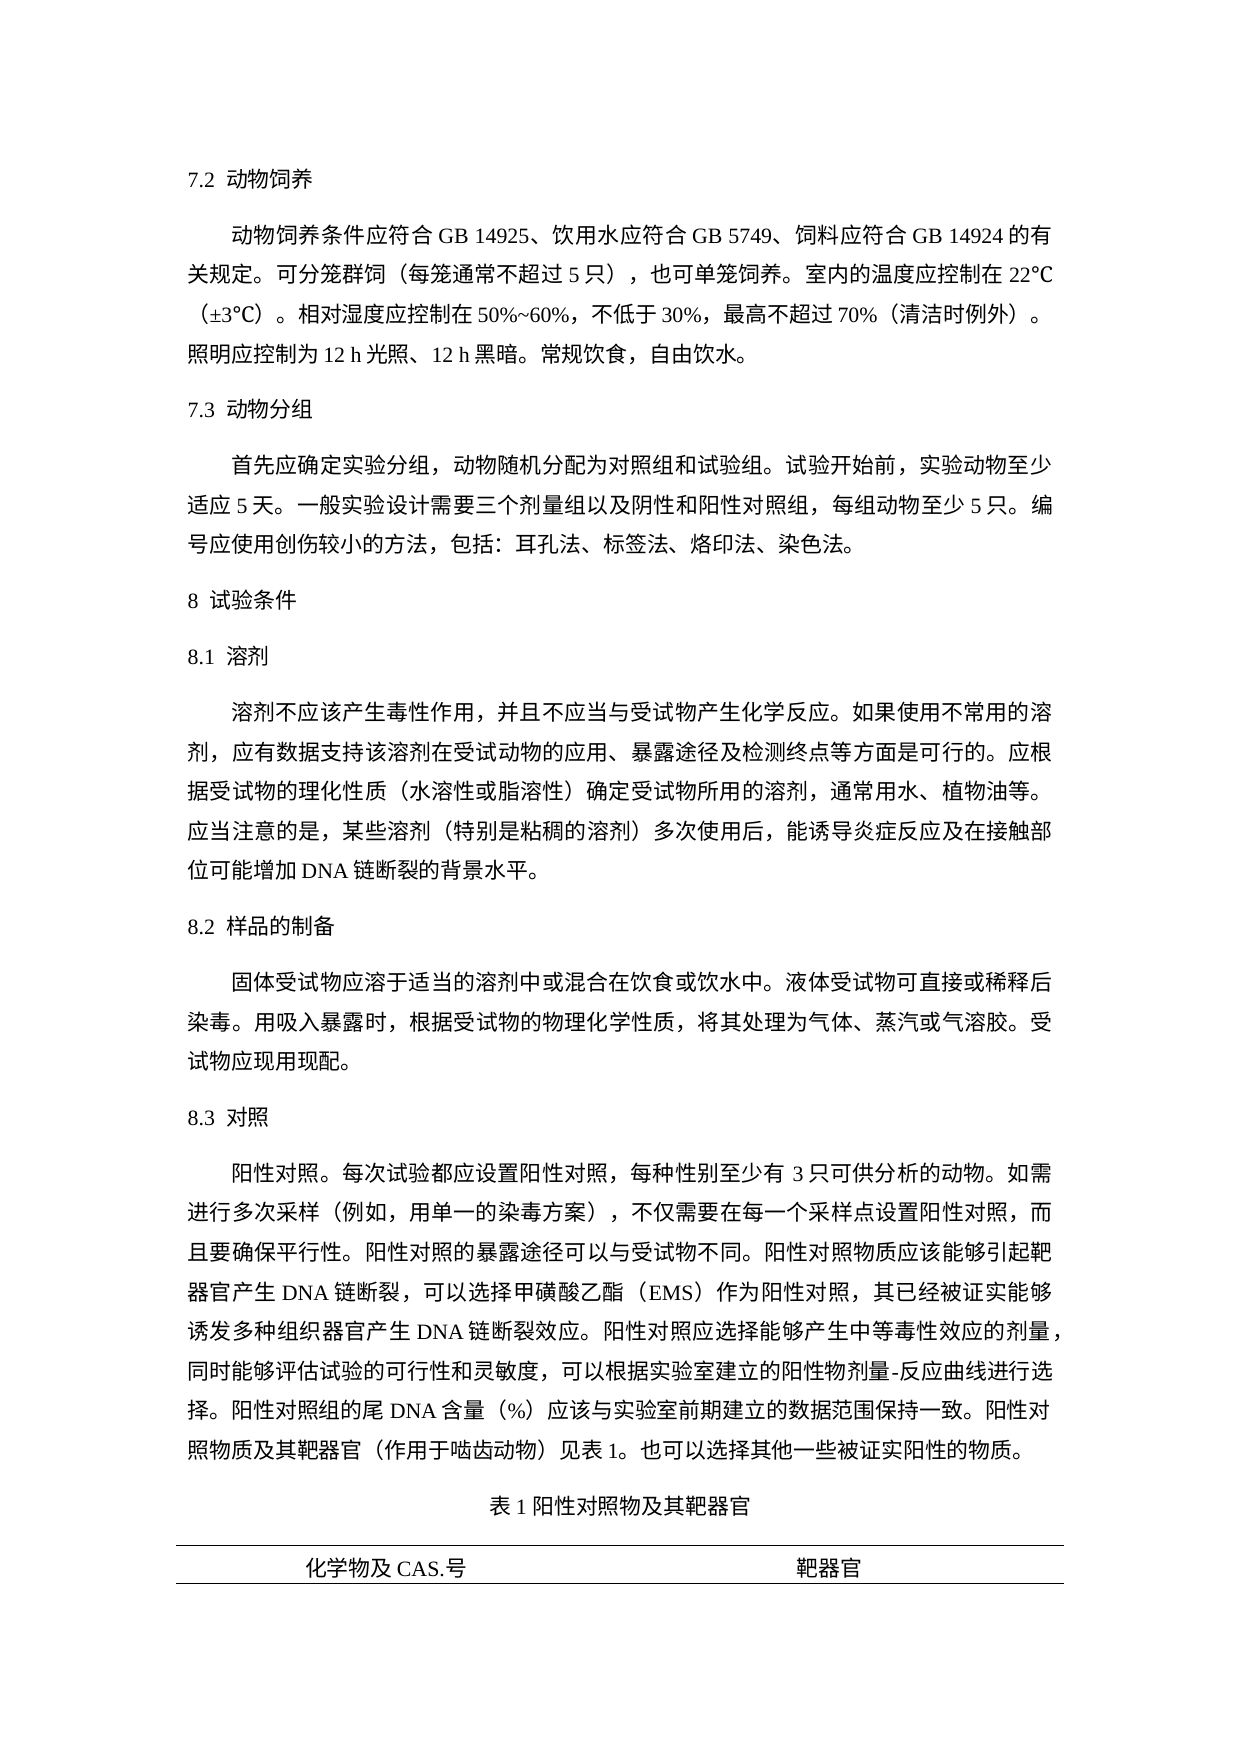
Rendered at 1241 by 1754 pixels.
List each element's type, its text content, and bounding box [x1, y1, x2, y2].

list 溶剂不应该产生毒性作用，并且不应当与受试物产生化学反应。如果使用不常用的溶剂，应有数据支持该溶剂在受试动物的应用、暴露途径及检测终点等方面是可行的。应根据受试物的理化性质（水溶性或脂溶性）确定受试物所用的溶剂，通常用水、植物油等。应当注意的是，某些溶剂（特别是粘稠的溶剂）多次使用后，能诱导炎症反应及在接触部位可能增加DNA链断裂的背景水平。 [187, 695, 1053, 885]
table_header 化学物及CAS.号 [176, 1546, 595, 1583]
list 首先应确定实验分组，动物随机分配为对照组和试验组。试验开始前，实验动物至少适应5天。一般实验设计需要三个剂量组以及阴性和阳性对照组，每组动物至少5只。编号应使用创伤较小的方法，包括：耳孔法、标签法、烙印法、染色法。 [187, 448, 1053, 559]
list 固体受试物应溶于适当的溶剂中或混合在饮食或饮水中。液体受试物可直接或稀释后染毒。用吸入暴露时，根据受试物的物理化学性质，将其处理为气体、蒸汽或气溶胶。受试物应现用现配。 [187, 965, 1053, 1076]
text 8.2 样品的制备 [187, 909, 1053, 941]
text 7.3 动物分组 [187, 392, 1053, 424]
list 表1 阳性对照物及其靶器官 [187, 1489, 1053, 1520]
text 7.2 动物饲养 [187, 162, 1053, 194]
list 阳性对照。每次试验都应设置阳性对照，每种性别至少有3只可供分析的动物。如需进行多次采样（例如，用单一的染毒方案），不仅需要在每一个采样点设置阳性对照，而且要确保平行性。阳性对照的暴露途径可以与受试物不同。阳性对照物质应该能够引起靶器官产生DNA链断裂，可以选择甲磺酸乙酯（EMS）作为阳性对照，其已经被证实能够诱发多种组织器官产生DNA链断裂效应。阳性对照应选择能够产生中等毒性效应的剂量，同时能够评估试验的可行性和灵敏度，可以根据实验室建立的阳性物剂量-反应曲线进行选择。阳性对照组的尾DNA含量（%）应该与实验室前期建立的数据范围保持一致。阳性对照物质及其靶器官（作用于啮齿动物）见表1。也可以选择其他一些被证实阳性的物质。 [187, 1156, 1053, 1464]
text 8 试验条件 [187, 583, 1053, 615]
table_header 靶器官 [595, 1546, 1064, 1583]
text 8.3 对照 [187, 1100, 1053, 1132]
list 动物饲养条件应符合GB 14925、饮用水应符合GB 5749、饲料应符合GB 14924的有关规定。可分笼群饲（每笼通常不超过5只），也可单笼饲养。室内的温度应控制在22℃（±3℃）。相对湿度应控制在50%~60%，不低于30%，最高不超过70%（清洁时例外）。照明应控制为12 h光照、12 h黑暗。常规饮食，自由饮水。 [187, 218, 1053, 368]
text 8.1 溶剂 [187, 639, 1053, 671]
